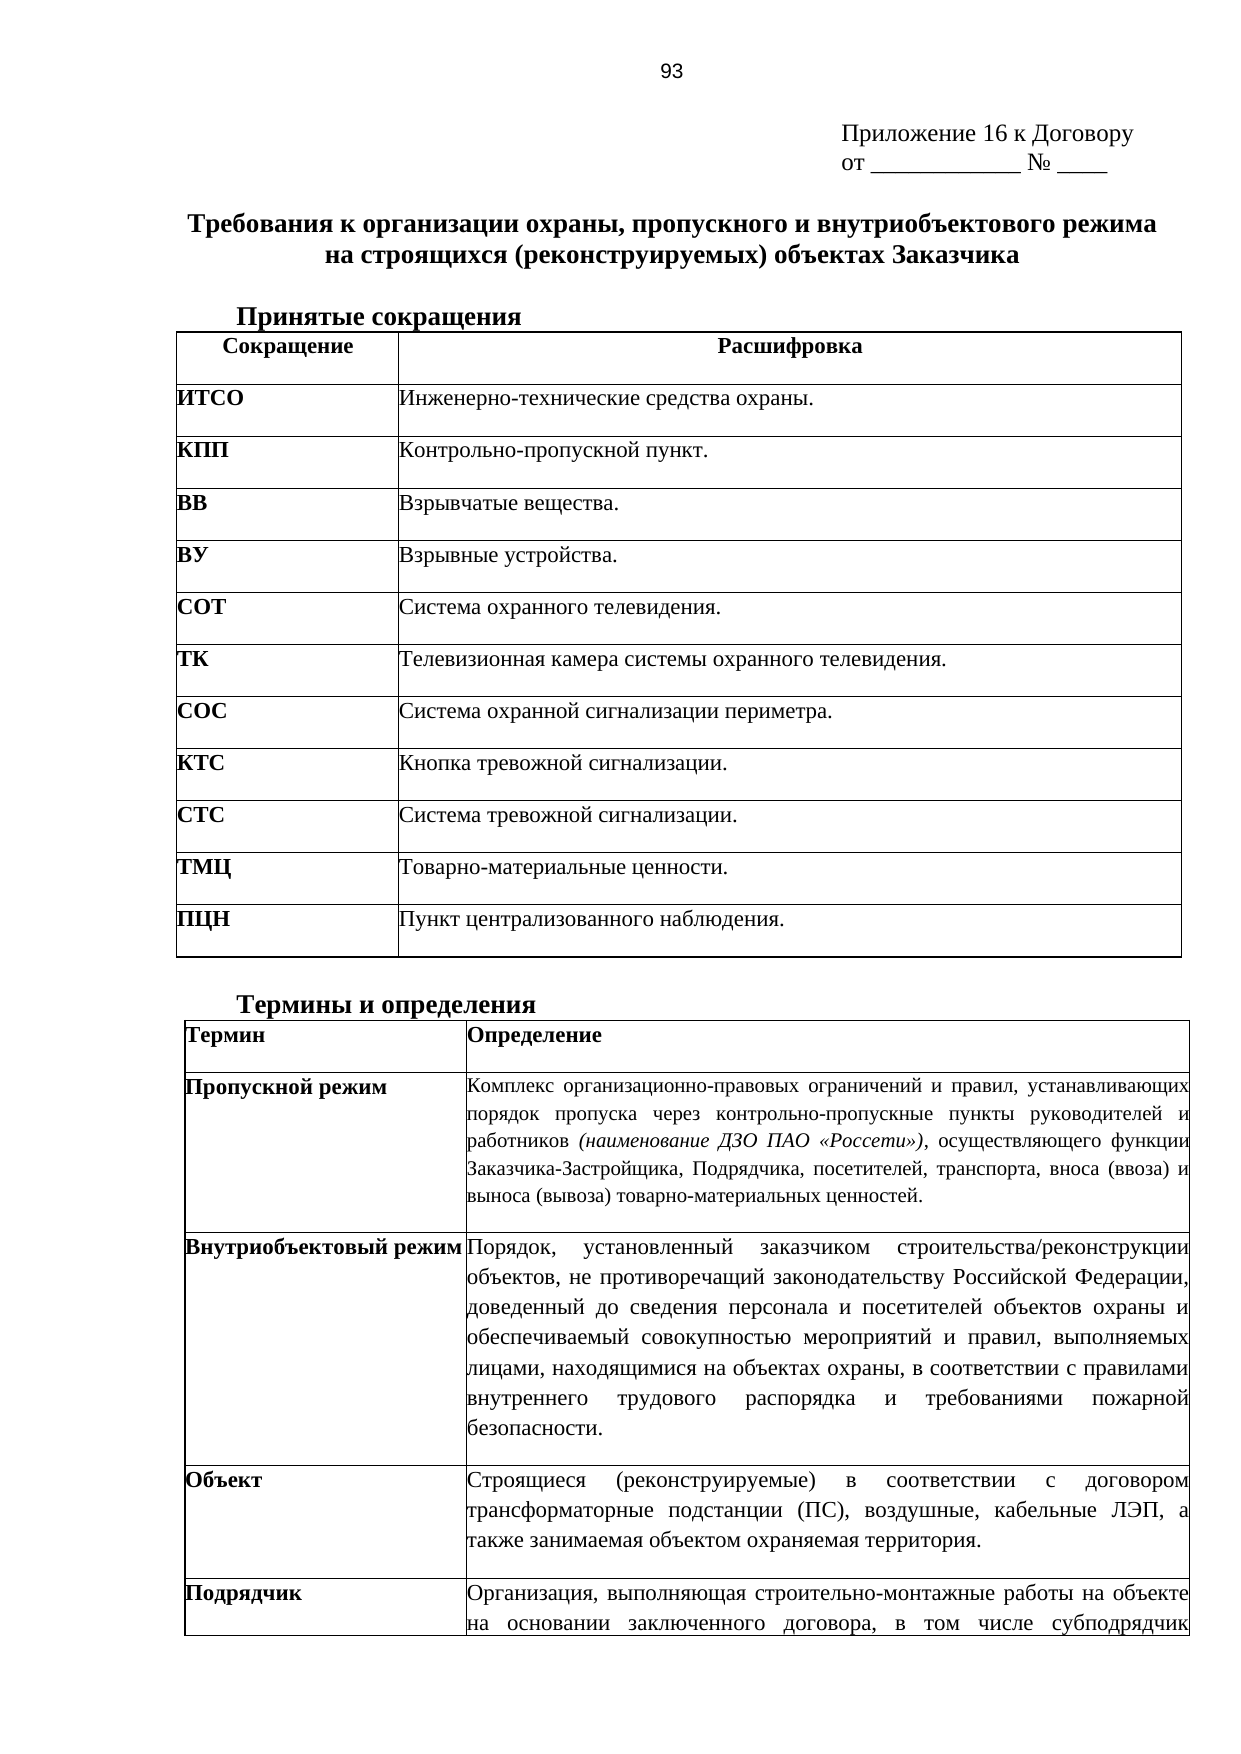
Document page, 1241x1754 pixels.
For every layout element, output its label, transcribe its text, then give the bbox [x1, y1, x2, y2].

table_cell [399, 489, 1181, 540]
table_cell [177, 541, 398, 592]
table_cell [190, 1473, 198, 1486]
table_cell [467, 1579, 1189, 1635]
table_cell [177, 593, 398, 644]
text Термины и определения [177, 988, 1167, 1020]
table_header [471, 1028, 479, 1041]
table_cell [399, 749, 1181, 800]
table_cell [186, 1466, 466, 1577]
text от ____________ № ____ [841, 147, 1167, 176]
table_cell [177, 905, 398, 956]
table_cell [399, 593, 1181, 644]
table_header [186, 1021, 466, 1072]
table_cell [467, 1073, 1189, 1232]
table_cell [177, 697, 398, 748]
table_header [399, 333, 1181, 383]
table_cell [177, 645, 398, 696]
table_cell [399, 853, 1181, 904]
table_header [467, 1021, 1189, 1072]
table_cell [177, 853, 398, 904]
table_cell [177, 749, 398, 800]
text Принятые сокращения [177, 300, 1167, 331]
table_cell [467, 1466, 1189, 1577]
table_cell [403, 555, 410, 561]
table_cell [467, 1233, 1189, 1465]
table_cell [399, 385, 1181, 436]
text Требования к организации охраны, пропускного и внутриобъектового режима на строящихся (реконструируемых) объектах Заказчика [177, 207, 1167, 269]
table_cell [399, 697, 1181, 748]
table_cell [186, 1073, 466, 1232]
text Приложение 16 к Договору [841, 118, 1167, 147]
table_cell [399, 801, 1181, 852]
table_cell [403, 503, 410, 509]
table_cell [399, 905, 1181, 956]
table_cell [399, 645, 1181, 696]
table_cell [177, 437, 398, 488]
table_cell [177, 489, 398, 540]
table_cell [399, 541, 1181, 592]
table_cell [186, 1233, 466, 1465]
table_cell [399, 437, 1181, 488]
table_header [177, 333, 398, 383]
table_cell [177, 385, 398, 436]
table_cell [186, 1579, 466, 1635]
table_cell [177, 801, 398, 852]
